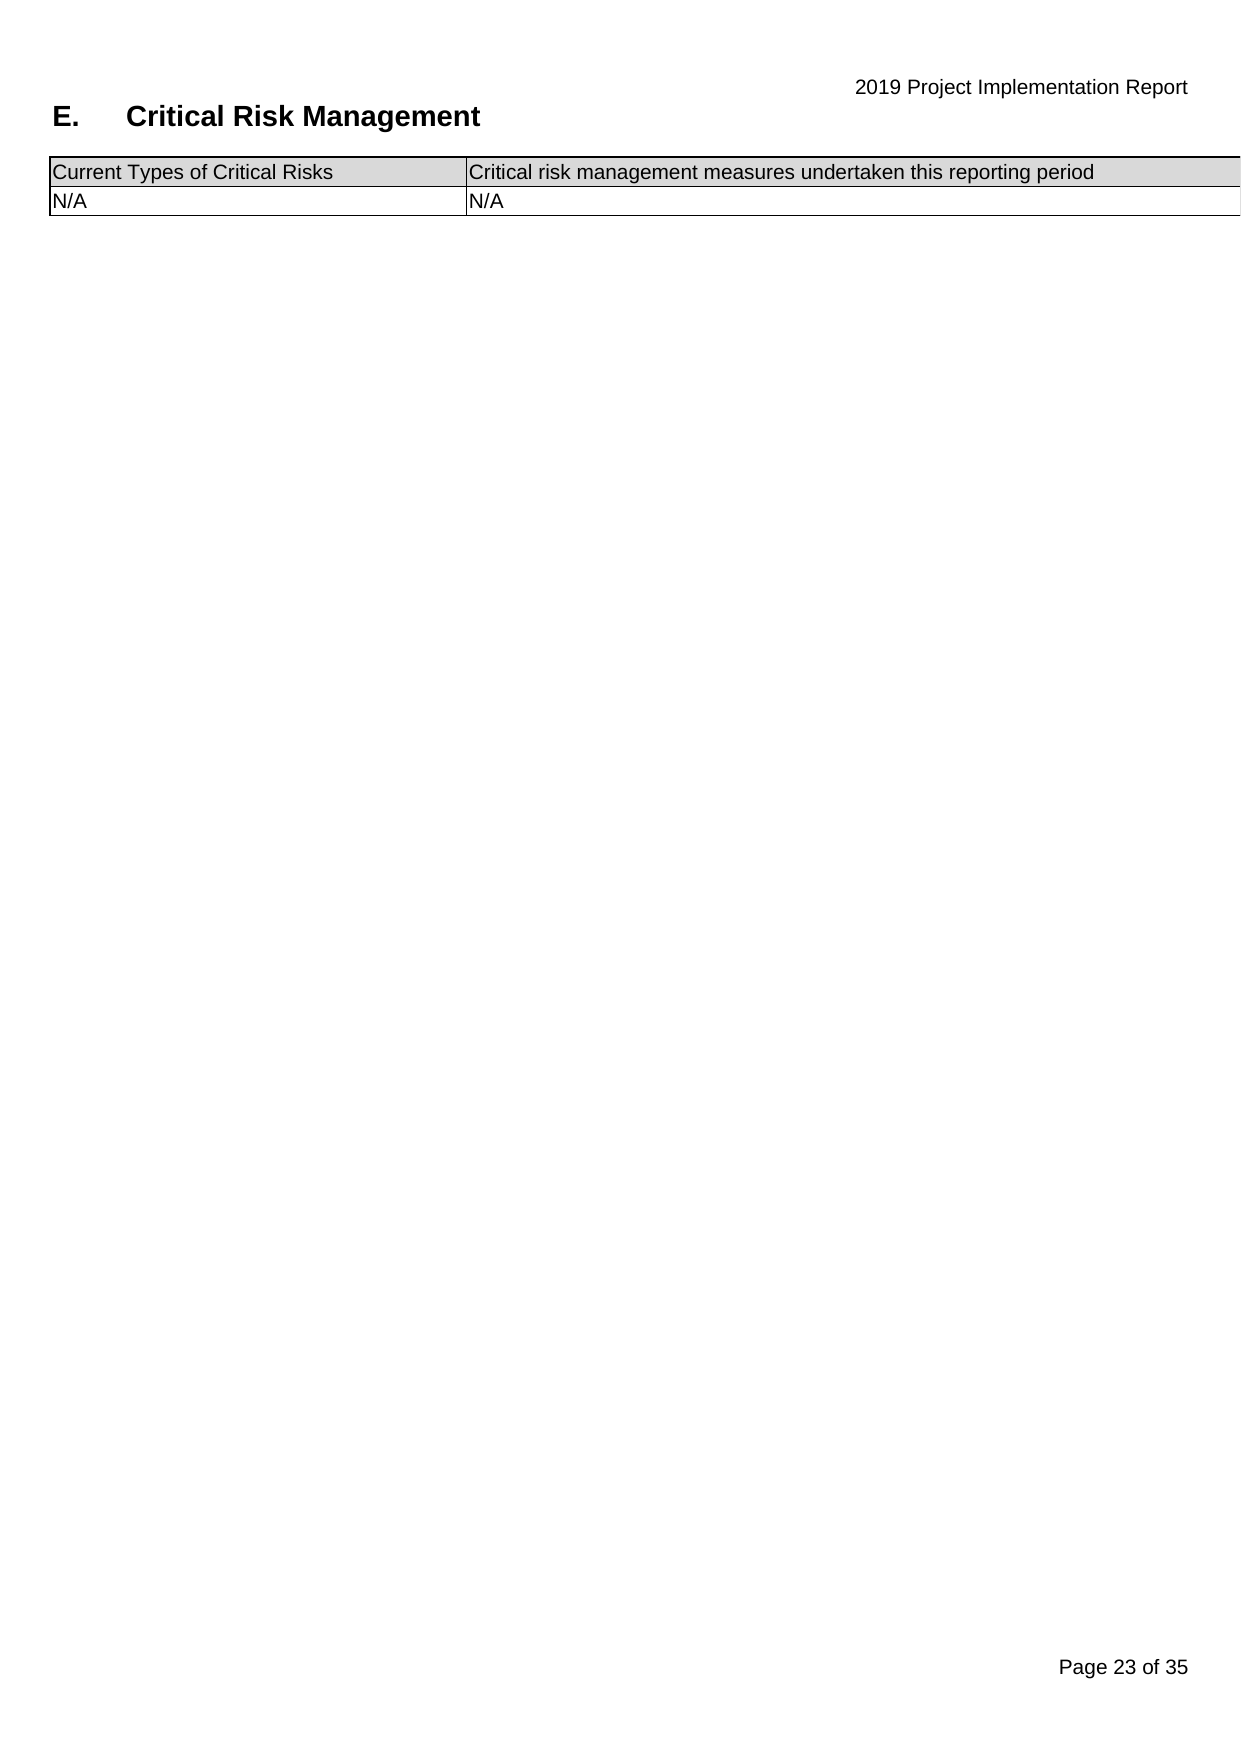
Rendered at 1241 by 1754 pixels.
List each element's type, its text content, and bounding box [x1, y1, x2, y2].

table_header Current Types of Critical Risks [51, 158, 466, 186]
subtitle Critical Risk Management [52, 99, 1188, 132]
table_cell N/A [51, 187, 466, 215]
table_header Critical risk management measures undertaken this reporting period [467, 158, 1240, 186]
table_cell N/A [467, 187, 1240, 215]
